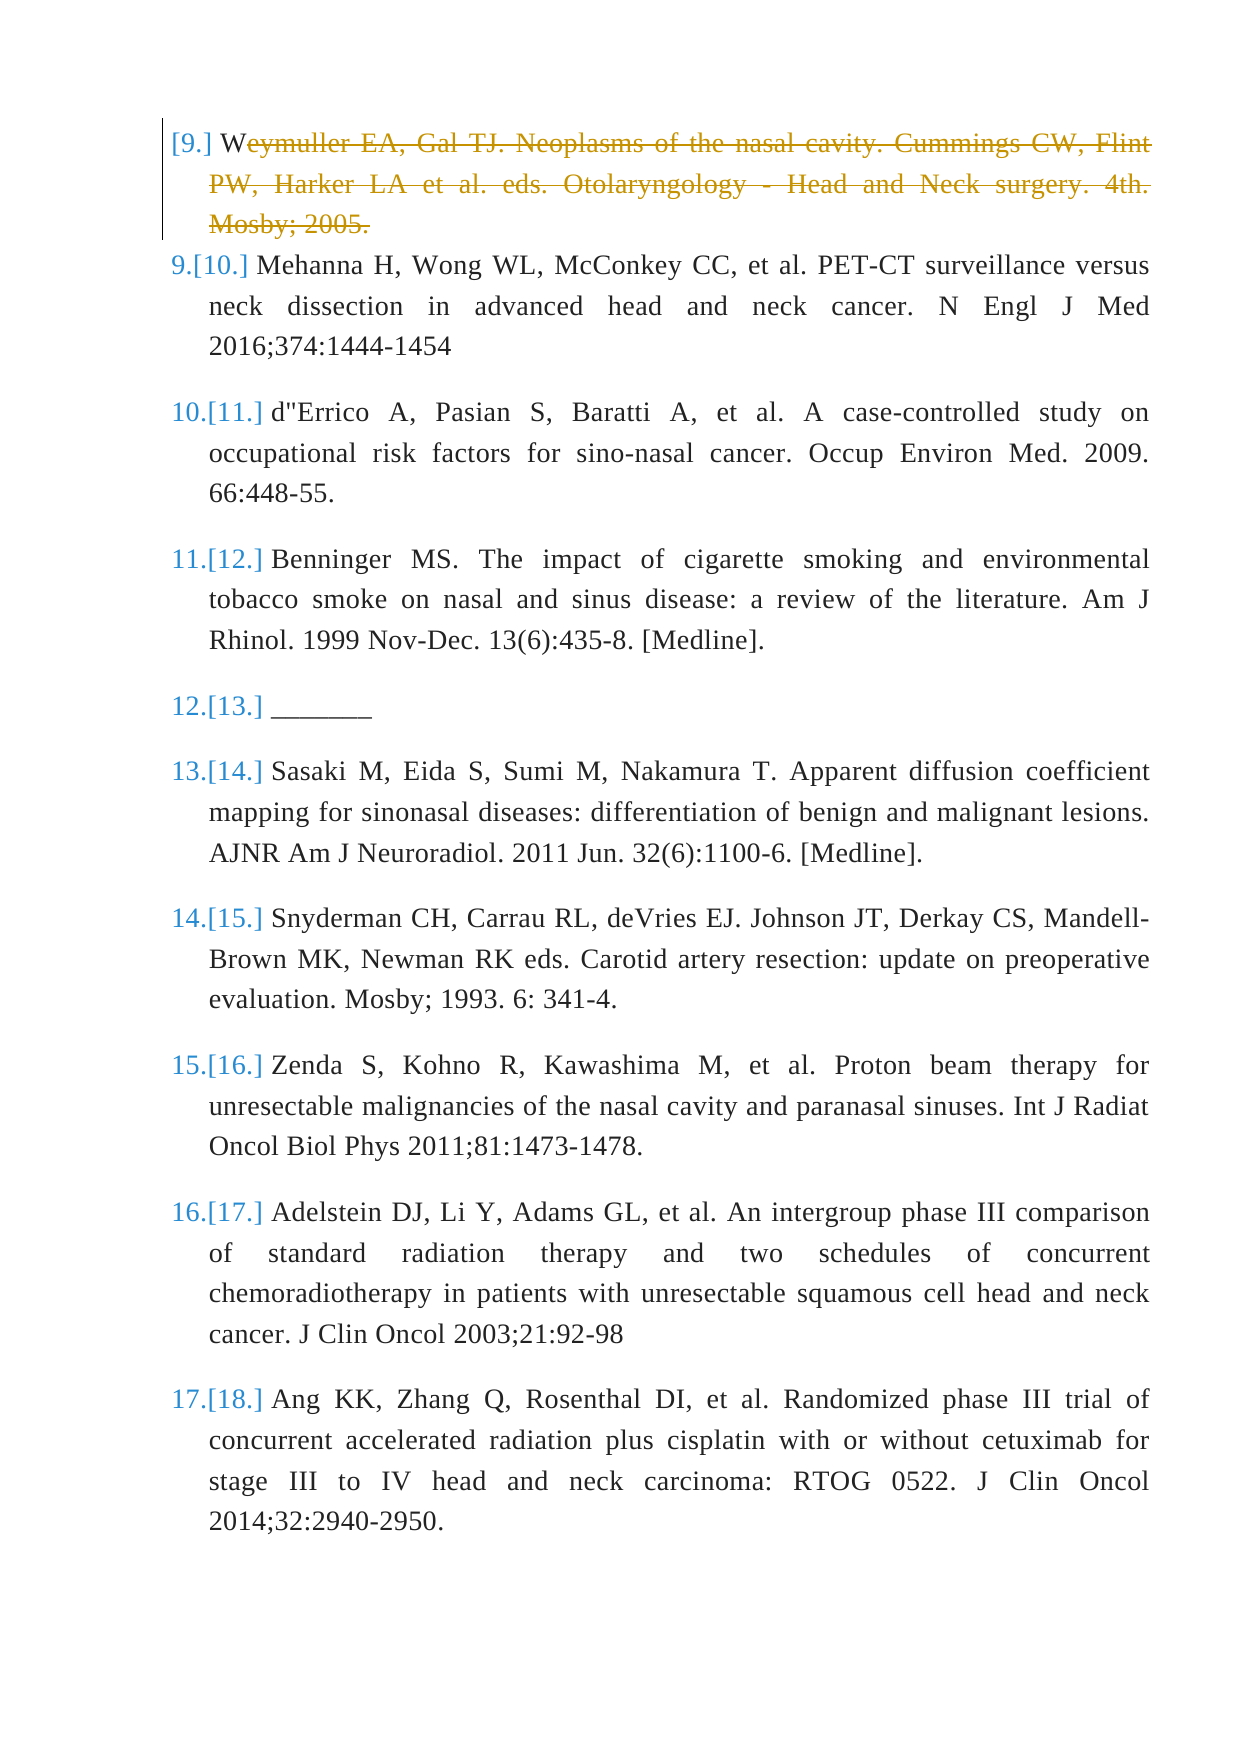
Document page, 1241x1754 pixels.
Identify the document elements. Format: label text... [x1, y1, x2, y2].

list Adelstein DJ, Li Y, Adams GL, et al. An intergroup phase III comparison of standard radiation therapy and two schedules of concurrent chemoradiotherapy in patients with unresectable squamous cell head and neck cancer. J Clin Oncol 2003;21:92-98 [171, 1187, 1152, 1349]
list Mehanna H, Wong WL, McConkey CC, et al. PET-CT surveillance versus neck dissection in advanced head and neck cancer. N Engl J Med 2016;374:1444-1454 [171, 240, 1152, 362]
list Ang KK, Zhang Q, Rosenthal DI, et al. Randomized phase III trial of concurrent accelerated radiation plus cisplatin with or without cetuximab for stage III to IV head and neck carcinoma: RTOG 0522. J Clin Oncol 2014;32:2940-2950. [171, 1374, 1152, 1537]
list W [171, 118, 1152, 240]
list Snyderman CH, Carrau RL, deVries EJ. Johnson JT, Derkay CS, Mandell-Brown MK, Newman RK eds. Carotid artery resection: update on preoperative evaluation. Mosby; 1993. 6: 341-4. [171, 893, 1152, 1015]
list _______ [171, 681, 1152, 721]
list d"Errico A, Pasian S, Baratti A, et al. A case-controlled study on occupational risk factors for sino-nasal cancer. Occup Environ Med. 2009. 66:448-55. [171, 387, 1152, 509]
list Sasaki M, Eida S, Sumi M, Nakamura T. Apparent diffusion coefficient mapping for sinonasal diseases: differentiation of benign and malignant lesions. AJNR Am J Neuroradiol. 2011 Jun. 32(6):1100-6. [Medline]. [171, 746, 1152, 868]
list Benninger MS. The impact of cigarette smoking and environmental tobacco smoke on nasal and sinus disease: a review of the literature. Am J Rhinol. 1999 Nov-Dec. 13(6):435-8. [Medline]. [171, 534, 1152, 656]
list Zenda S, Kohno R, Kawashima M, et al. Proton beam therapy for unresectable malignancies of the nasal cavity and paranasal sinuses. Int J Radiat Oncol Biol Phys 2011;81:1473-1478. [171, 1040, 1152, 1162]
